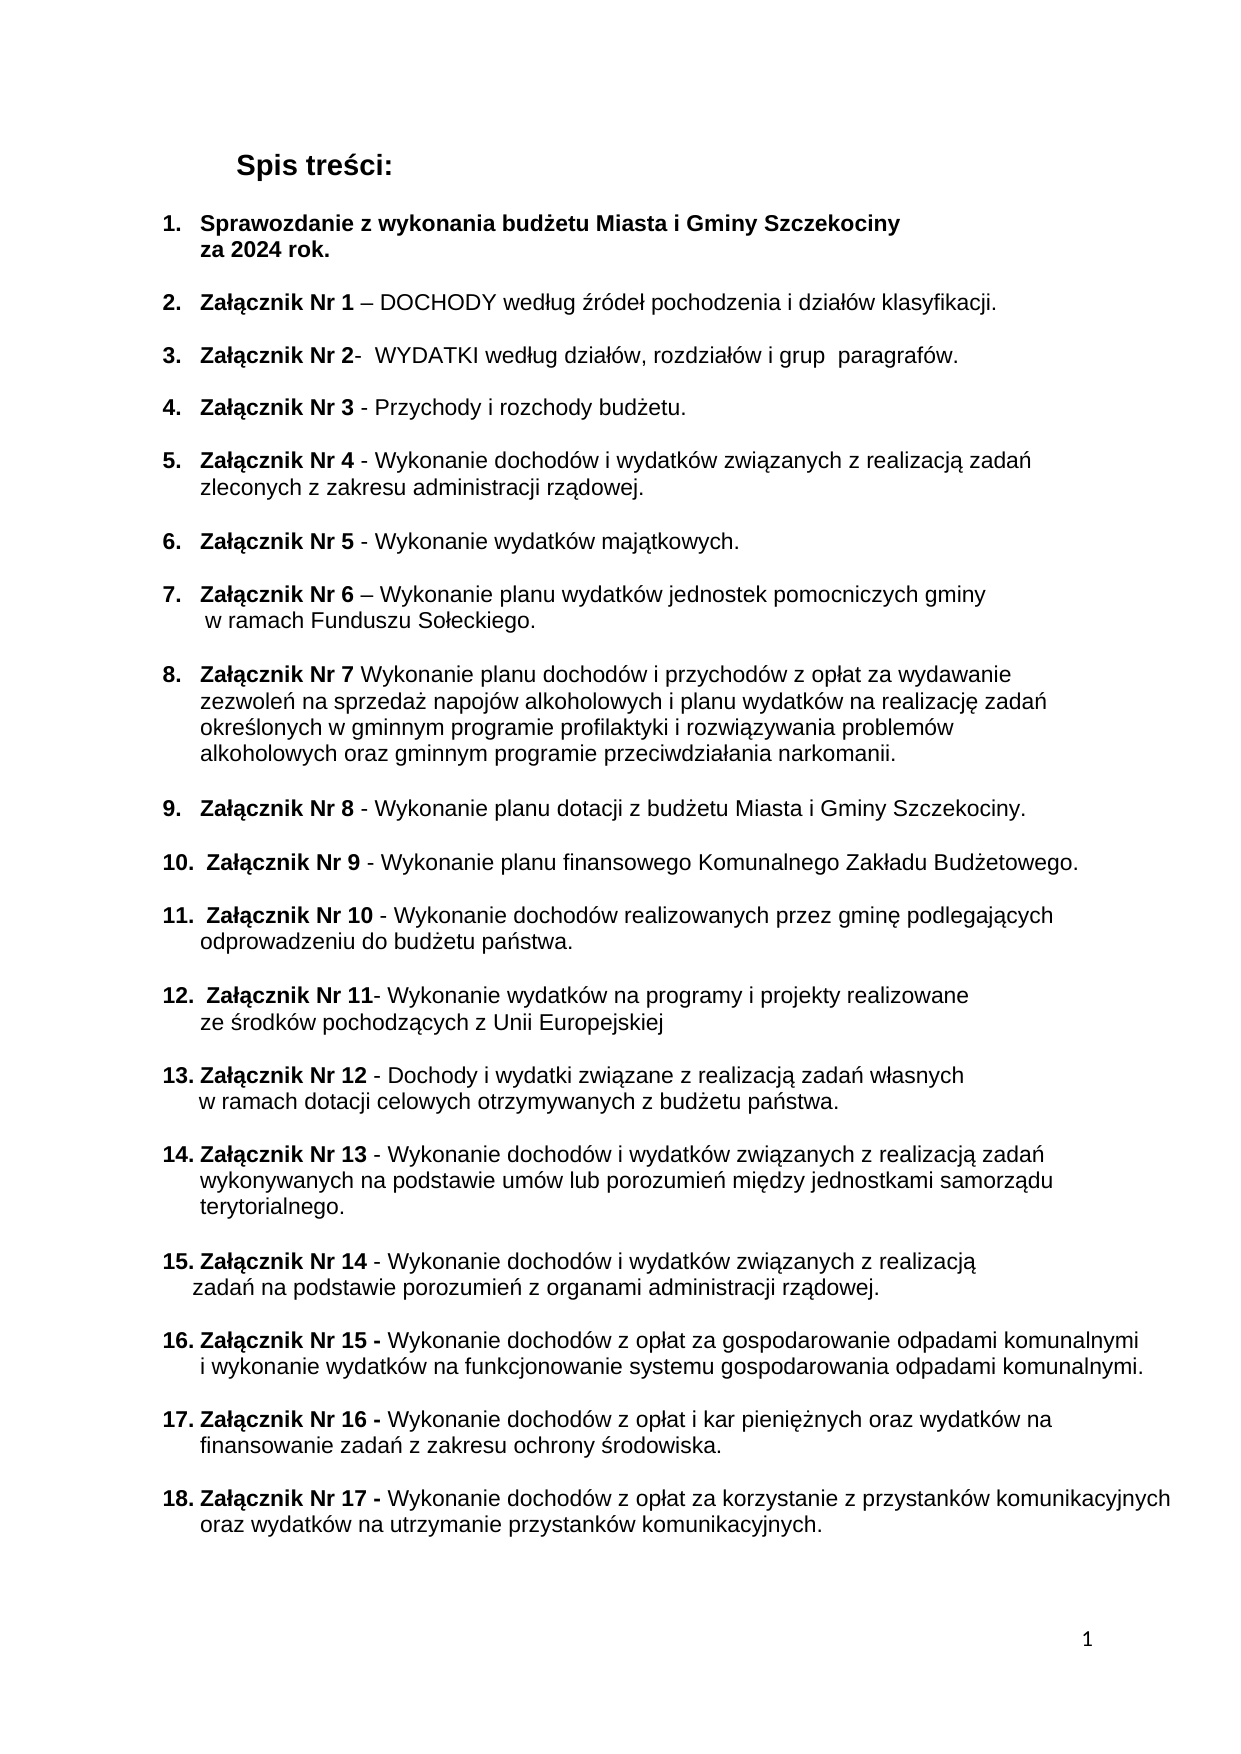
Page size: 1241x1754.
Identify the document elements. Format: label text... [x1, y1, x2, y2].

list ze środków pochodzących z Unii Europejskiej [200, 1009, 1093, 1035]
text w ramach dotacji celowych otrzymywanych z budżetu państwa. [148, 1088, 1093, 1114]
list Sprawozdanie z wykonania budżetu Miasta i Gminy Szczekociny [162, 210, 1093, 236]
list Załącznik Nr 11- Wykonanie wydatków na programy i projekty realizowane [162, 982, 1093, 1009]
list Załącznik Nr 14 - Wykonanie dochodów i wydatków związanych z realizacją [162, 1248, 1093, 1274]
list Załącznik Nr 17 - Wykonanie dochodów z opłat za korzystanie z przystanków komunikacyjnych oraz wydatków na utrzymanie przystanków komunikacyjnych. [162, 1485, 1181, 1538]
list Załącznik Nr 10 - Wykonanie dochodów realizowanych przez gminę podlegających odprowadzeniu do budżetu państwa. [162, 902, 1093, 954]
text w ramach Funduszu Sołeckiego. [148, 607, 1093, 633]
text zadań na podstawie porozumień z organami administracji rządowej. [148, 1274, 1093, 1300]
list Załącznik Nr 1 – DOCHODY według źródeł pochodzenia i działów klasyfikacji. [162, 289, 1093, 315]
list Załącznik Nr 12 - Dochody i wydatki związane z realizacją zadań własnych [162, 1062, 1093, 1088]
list Załącznik Nr 2- WYDATKI według działów, rozdziałów i grup paragrafów. [162, 342, 1093, 368]
text Spis treści: [236, 148, 1093, 181]
list Załącznik Nr 5 - Wykonanie wydatków majątkowych. [162, 528, 1093, 554]
list Załącznik Nr 9 - Wykonanie planu finansowego Komunalnego Zakładu Budżetowego. [162, 849, 1093, 875]
list Załącznik Nr 16 - Wykonanie dochodów z opłat i kar pieniężnych oraz wydatków na finansowanie zadań z zakresu ochrony środowiska. [162, 1406, 1181, 1458]
list Załącznik Nr 6 – Wykonanie planu wydatków jednostek pomocniczych gminy [162, 581, 1093, 607]
list Załącznik Nr 7 Wykonanie planu dochodów i przychodów z opłat za wydawanie zezwoleń na sprzedaż napojów alkoholowych i planu wydatków na realizację zadań określonych w gminnym programie profilaktyki i rozwiązywania problemów alkoholowych oraz gminnym programie przeciwdziałania narkomanii. [162, 661, 1093, 767]
list i wykonanie wydatków na funkcjonowanie systemu gospodarowania odpadami komunalnymi. [200, 1353, 1181, 1379]
list Załącznik Nr 4 - Wykonanie dochodów i wydatków związanych z realizacją zadań zleconych z zakresu administracji rządowej. [162, 447, 1093, 500]
list Załącznik Nr 3 - Przychody i rozchody budżetu. [162, 394, 1093, 421]
list Załącznik Nr 15 - Wykonanie dochodów z opłat za gospodarowanie odpadami komunalnymi [162, 1327, 1181, 1353]
list za 2024 rok. [200, 236, 1093, 263]
list Załącznik Nr 13 - Wykonanie dochodów i wydatków związanych z realizacją zadań wykonywanych na podstawie umów lub porozumień między jednostkami samorządu terytorialnego. [162, 1141, 1093, 1220]
list Załącznik Nr 8 - Wykonanie planu dotacji z budżetu Miasta i Gminy Szczekociny. [162, 795, 1093, 821]
